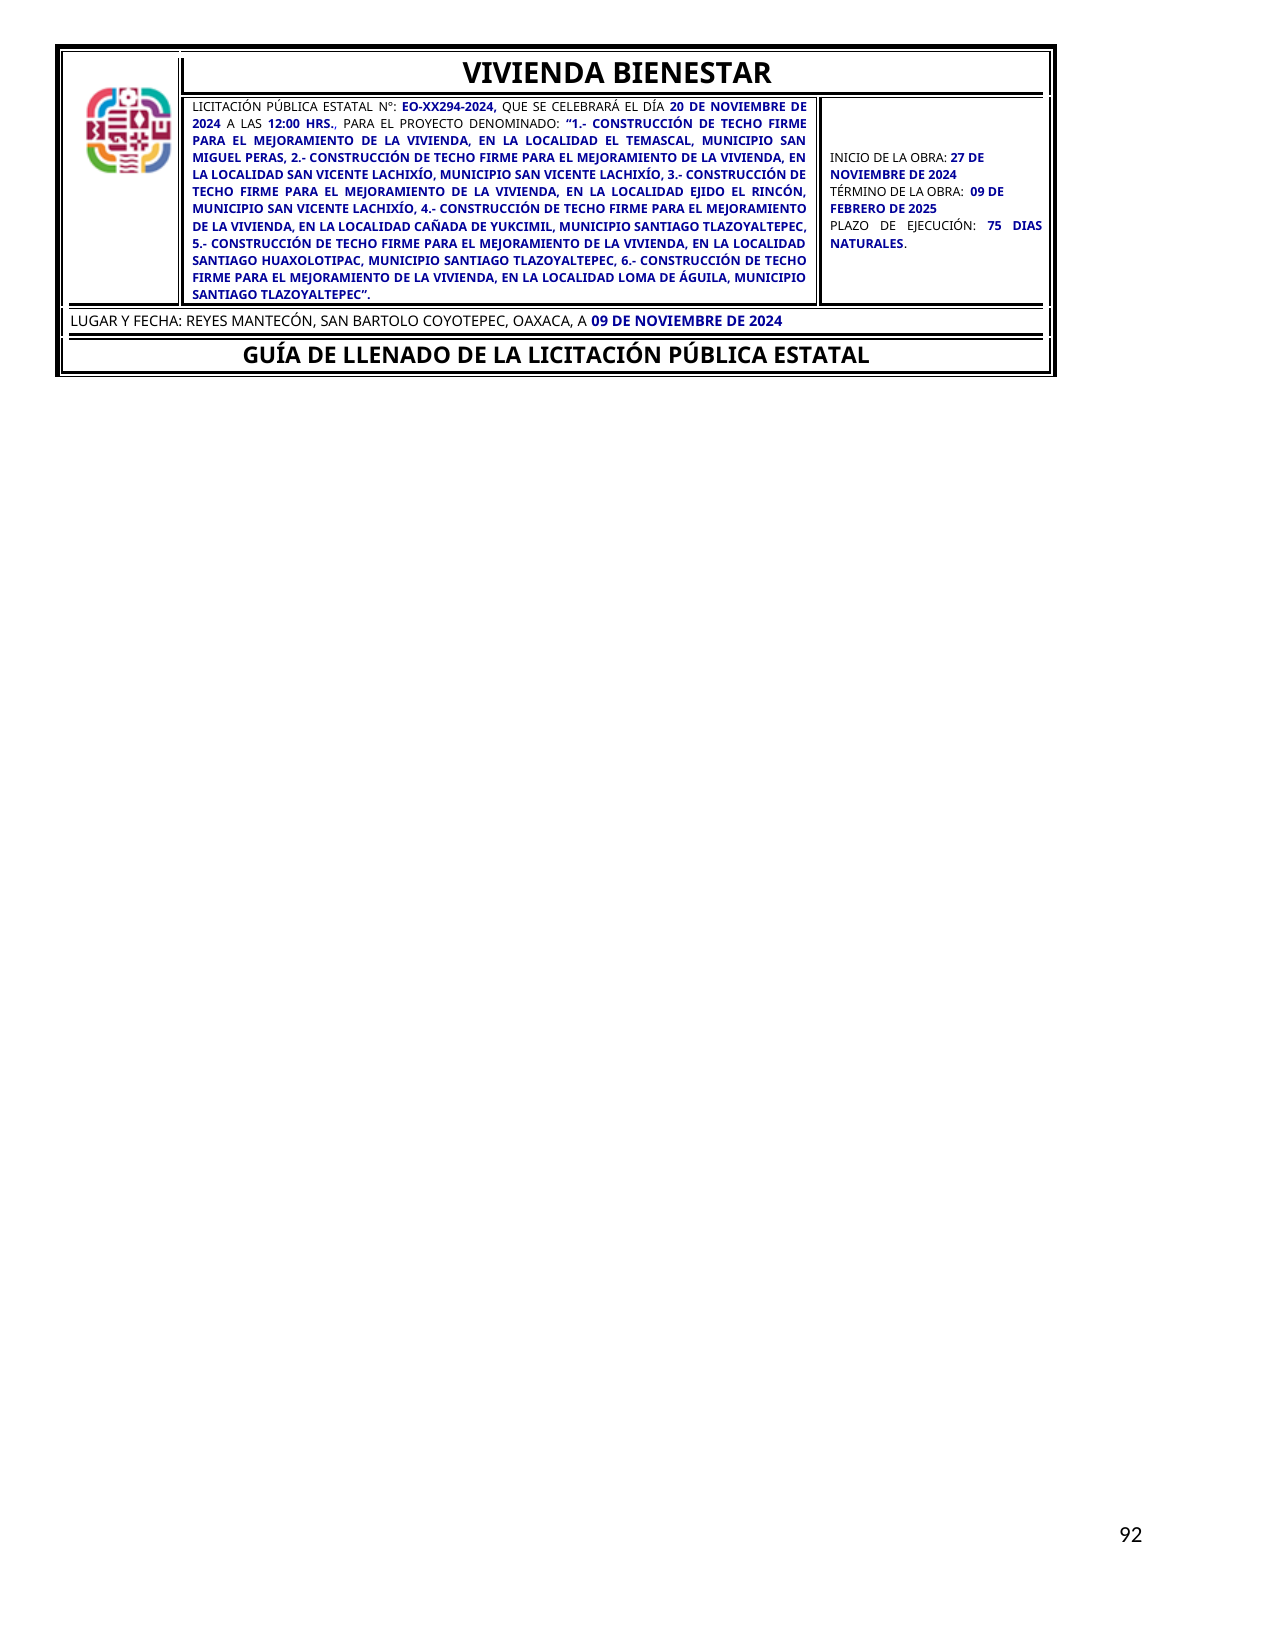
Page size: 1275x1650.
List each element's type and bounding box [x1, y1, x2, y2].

picture [75, 79, 178, 179]
